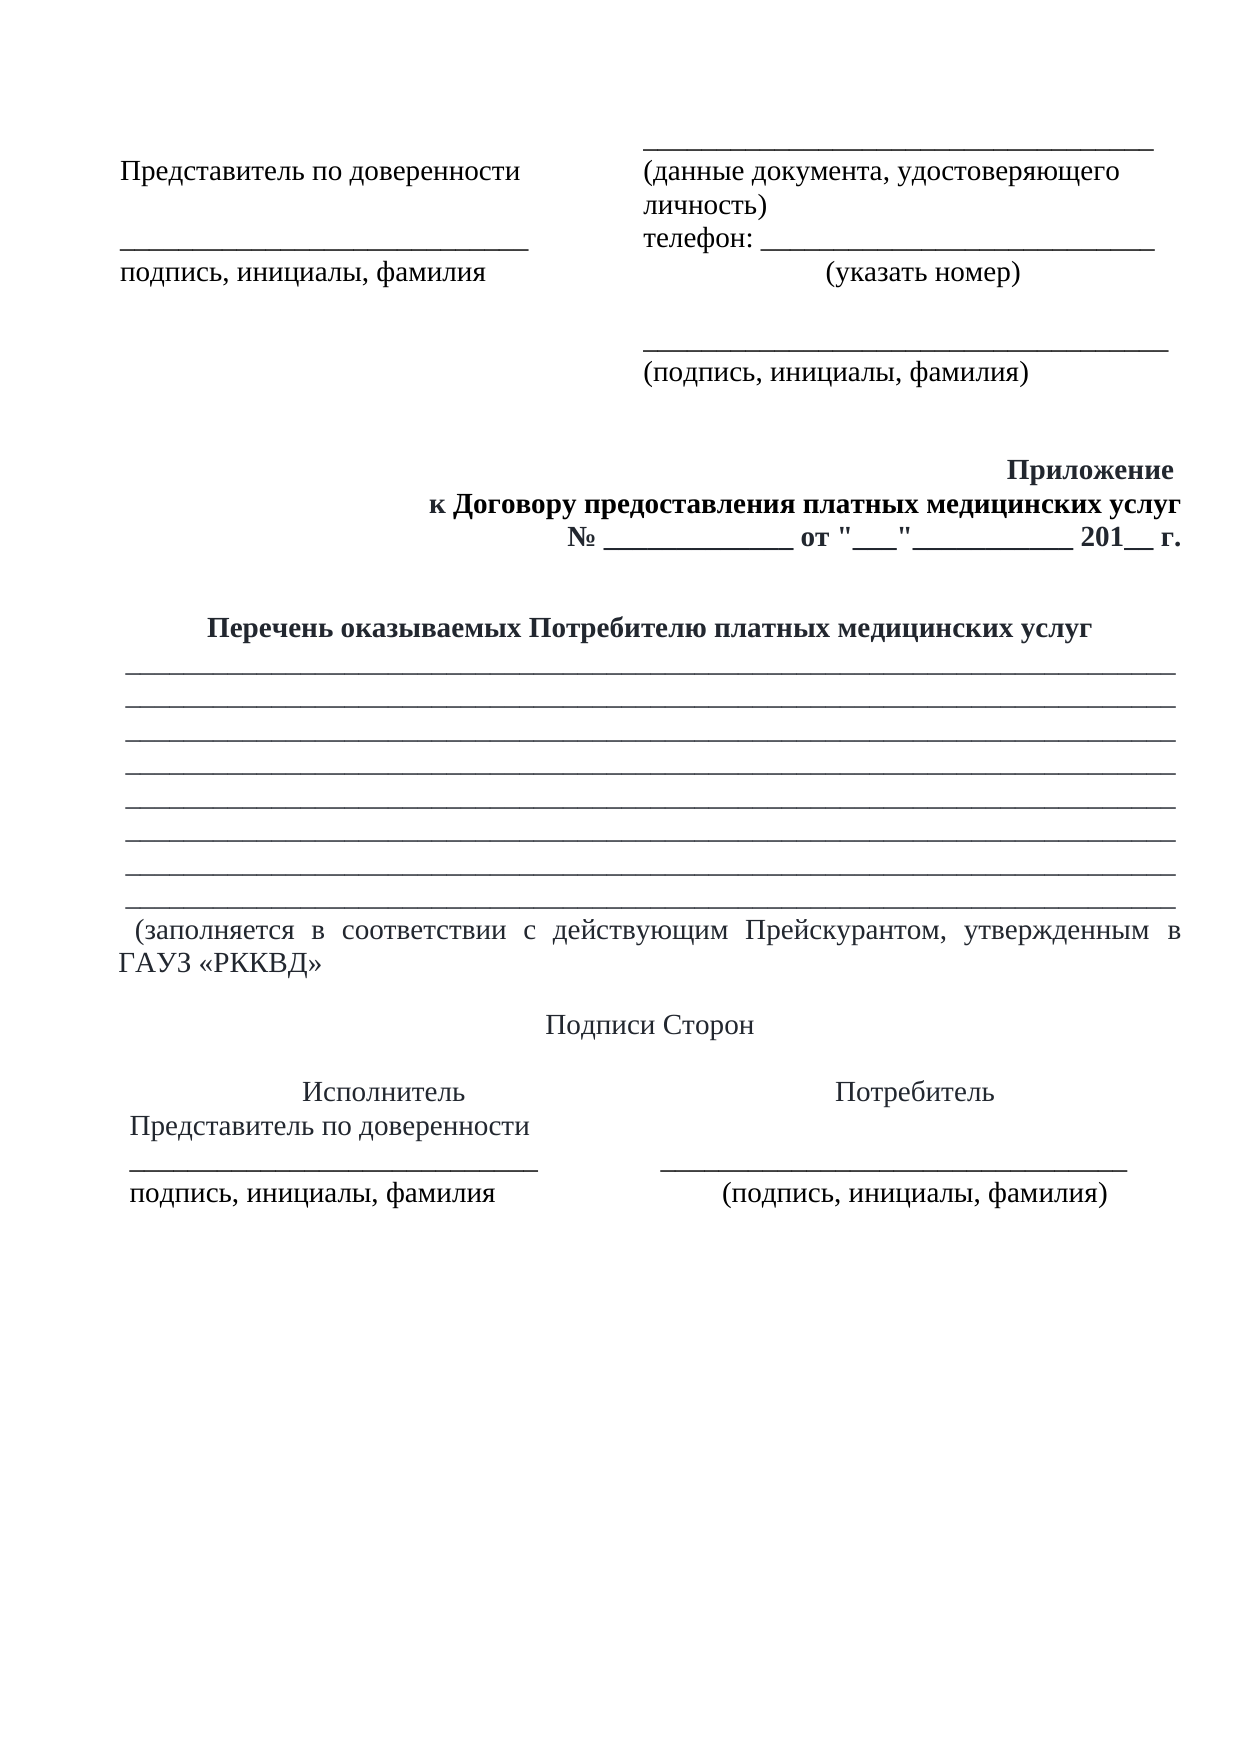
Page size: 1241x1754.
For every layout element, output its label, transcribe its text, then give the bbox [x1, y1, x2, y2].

text (заполняется в соответствии с действующим Прейскурантом, утвержденным в ГАУЗ «РККВД» [118, 912, 1181, 979]
table_cell ________________________________ (подпись, инициалы, фамилия) [649, 1108, 1180, 1242]
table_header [118, 118, 642, 389]
text ________________________________________________________________________ [118, 644, 1181, 677]
text ________________________________________________________________________ [118, 878, 1181, 912]
table_header Исполнитель [118, 1074, 649, 1108]
text ________________________________________________________________________ [118, 744, 1181, 778]
table_cell Представитель по доверенности ____________________________ подпись, инициалы, фамилия [118, 1108, 649, 1242]
text ________________________________________________________________________ [118, 845, 1181, 878]
table_header Потребитель [649, 1074, 1180, 1108]
text Перечень оказываемых Потребителю платных медицинских услуг [118, 610, 1181, 644]
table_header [642, 118, 1179, 389]
text ________________________________________________________________________ [118, 811, 1181, 845]
text ________________________________________________________________________ [118, 677, 1181, 711]
text Приложение к Договору предоставления платных медицинских услуг № _____________ от "___"___________ 201__ г. [118, 452, 1181, 553]
text ________________________________________________________________________ [118, 711, 1181, 744]
text ________________________________________________________________________ [118, 778, 1181, 811]
text Подписи Сторон [118, 1007, 1181, 1041]
